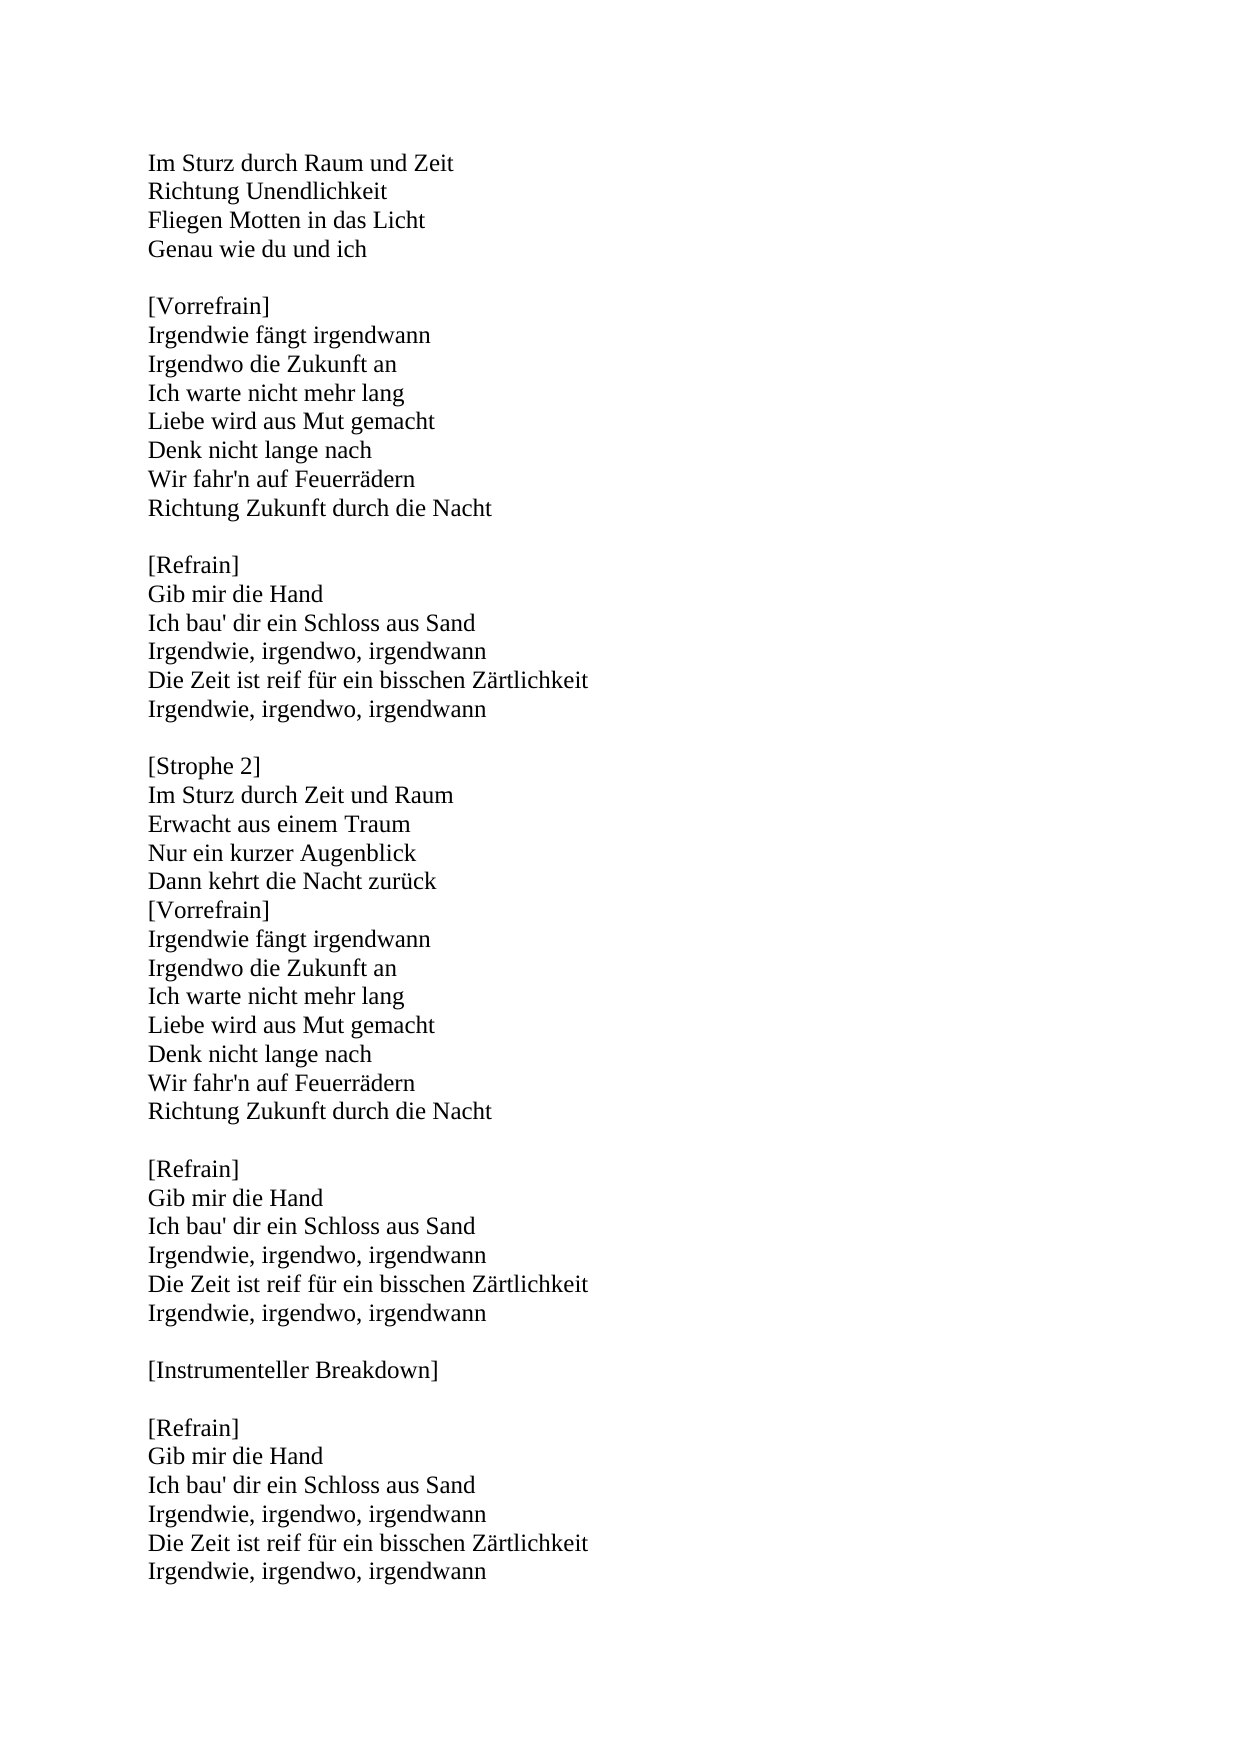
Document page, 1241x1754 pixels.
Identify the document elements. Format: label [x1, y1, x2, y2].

text [148, 148, 1093, 895]
text [148, 895, 1093, 1585]
